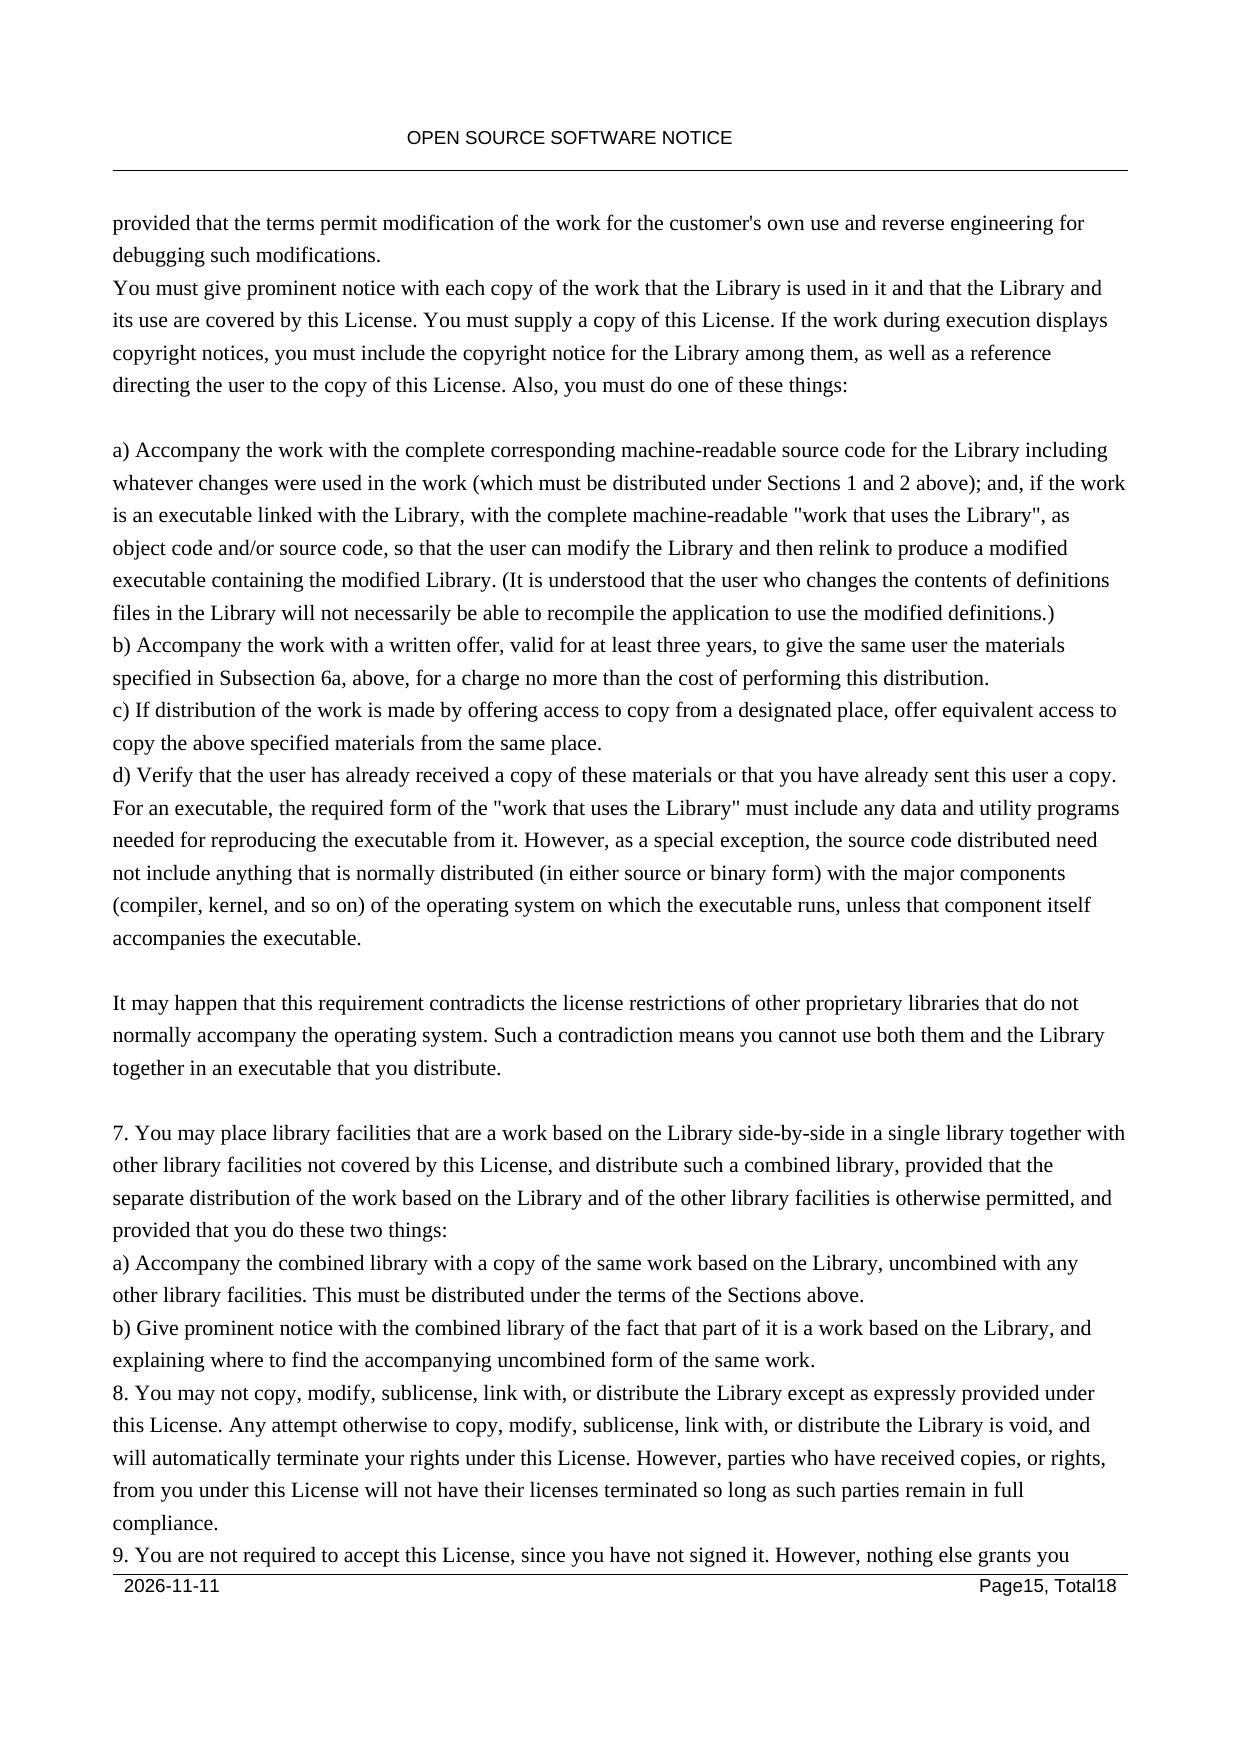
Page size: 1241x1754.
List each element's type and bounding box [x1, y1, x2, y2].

text [112, 206, 1128, 1571]
